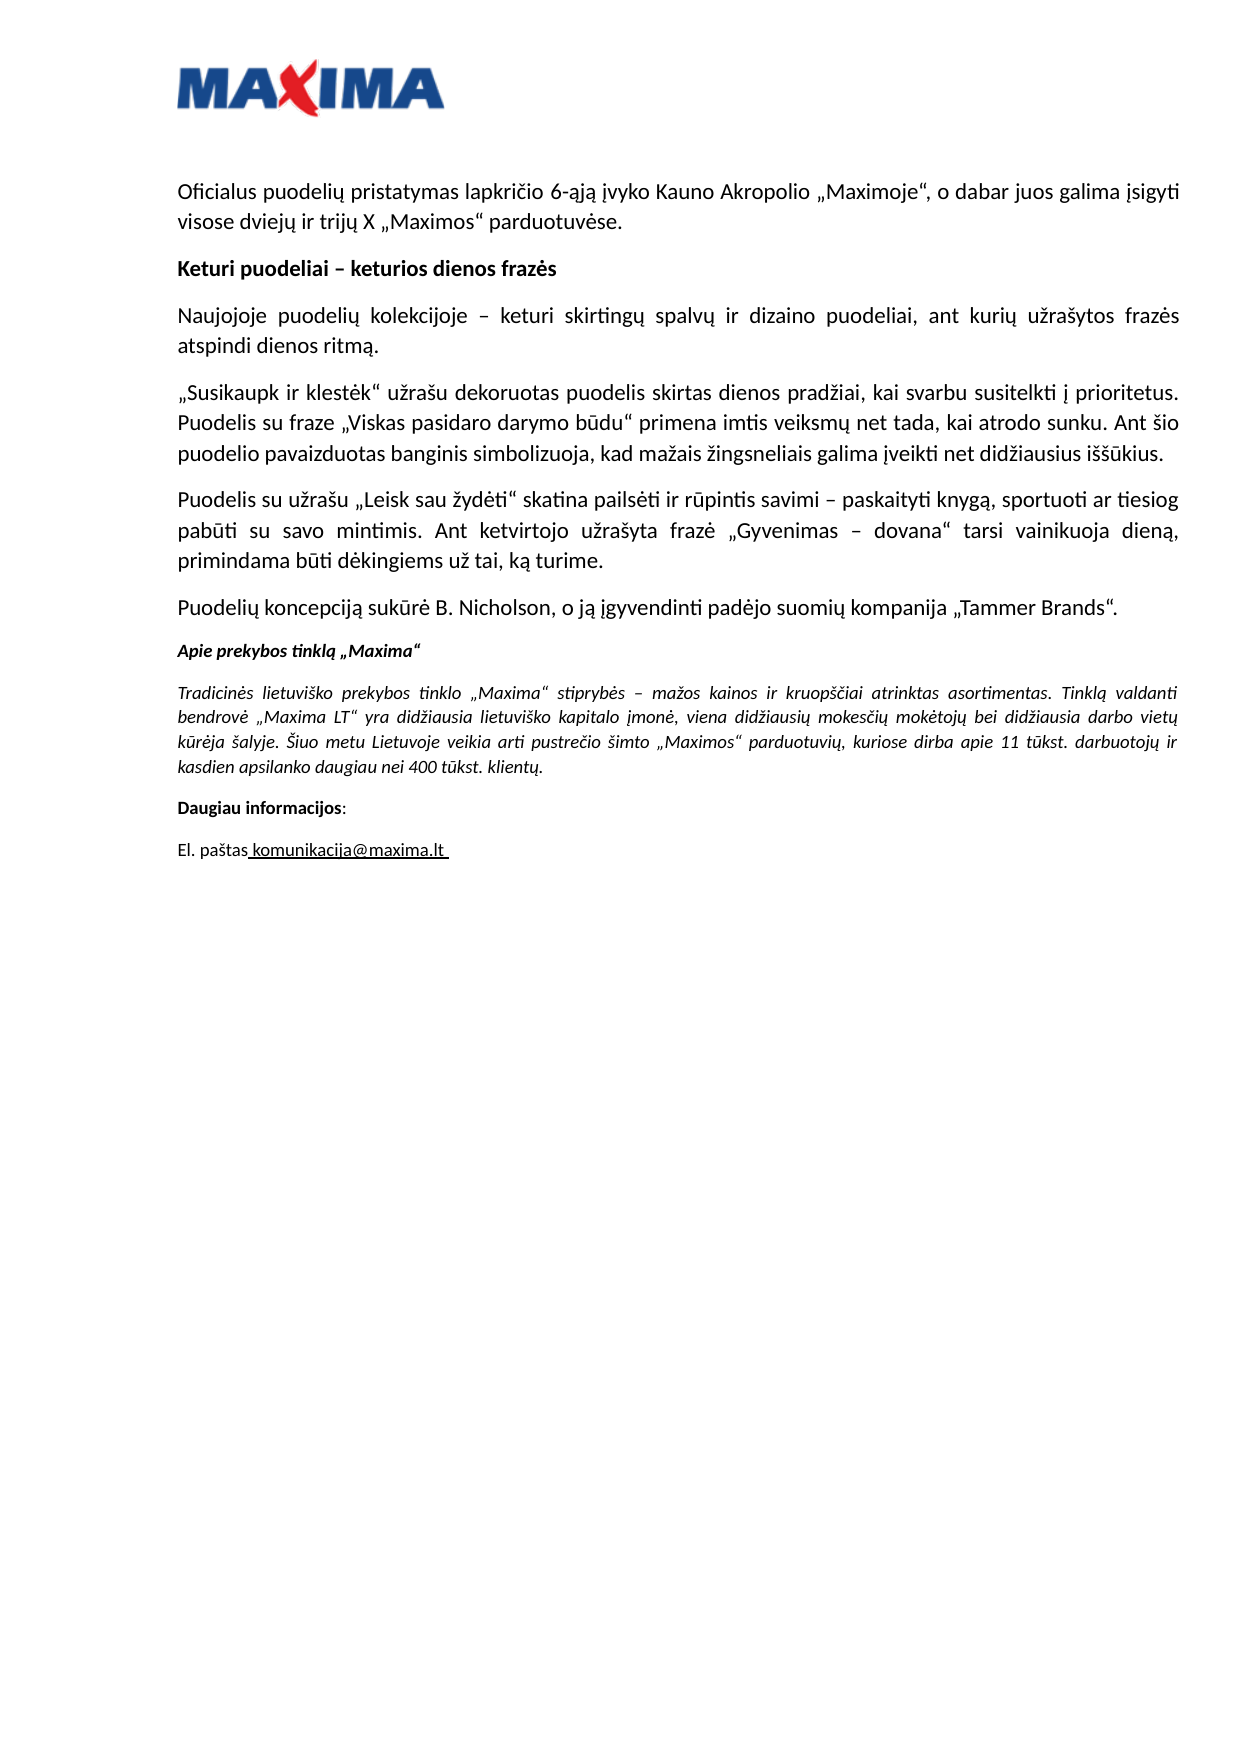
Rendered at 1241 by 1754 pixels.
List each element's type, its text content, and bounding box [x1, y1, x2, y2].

text „Susikaupk ir klestėk“ užrašu dekoruotas puodelis skirtas dienos pradžiai, kai svarbu susitelkti į prioritetus. Puodelis su fraze „Viskas pasidaro darymo būdu“ primena imtis veiksmų net tada, kai atrodo sunku. Ant šio puodelio pavaizduotas banginis simbolizuoja, kad mažais žingsneliais galima įveikti net didžiausius iššūkius. [177, 378, 1181, 467]
text Daugiau informacijos: [177, 796, 1181, 819]
picture [177, 59, 445, 118]
text Tradicinės lietuviško prekybos tinklo „Maxima“ stiprybės – mažos kainos ir kruopščiai atrinktas asortimentas. Tinklą valdanti bendrovė „Maxima LT“ yra didžiausia lietuviško kapitalo įmonė, viena didžiausių mokesčių mokėtojų bei didžiausia darbo vietų kūrėja šalyje. Šiuo metu Lietuvoje veikia arti pustrečio šimto „Maximos“ parduotuvių, kuriose dirba apie 11 tūkst. darbuotojų ir kasdien apsilanko daugiau nei 400 tūkst. klientų. [177, 681, 1181, 778]
text Keturi puodeliai – keturios dienos frazės [177, 254, 1181, 282]
text Puodelių koncepciją sukūrė B. Nicholson, o ją įgyvendinti padėjo suomių kompanija „Tammer Brands“. [177, 593, 1181, 621]
text Naujojoje puodelių kolekcijoje – keturi skirtingų spalvų ir dizaino puodeliai, ant kurių užrašytos frazės atspindi dienos ritmą. [177, 301, 1181, 359]
text Oficialus puodelių pristatymas lapkričio 6-ąją įvyko Kauno Akropolio „Maximoje“, o dabar juos galima įsigyti visose dviejų ir trijų X „Maximos“ parduotuvėse. [177, 177, 1181, 235]
text Apie prekybos tinklą „Maxima“ [177, 640, 1181, 663]
text El. paštas komunikacija@maxima.lt [177, 838, 1181, 861]
text Puodelis su užrašu „Leisk sau žydėti“ skatina pailsėti ir rūpintis savimi – paskaityti knygą, sportuoti ar tiesiog pabūti su savo mintimis. Ant ketvirtojo užrašyta frazė „Gyvenimas – dovana“ tarsi vainikuoja dieną, primindama būti dėkingiems už tai, ką turime. [177, 486, 1181, 574]
